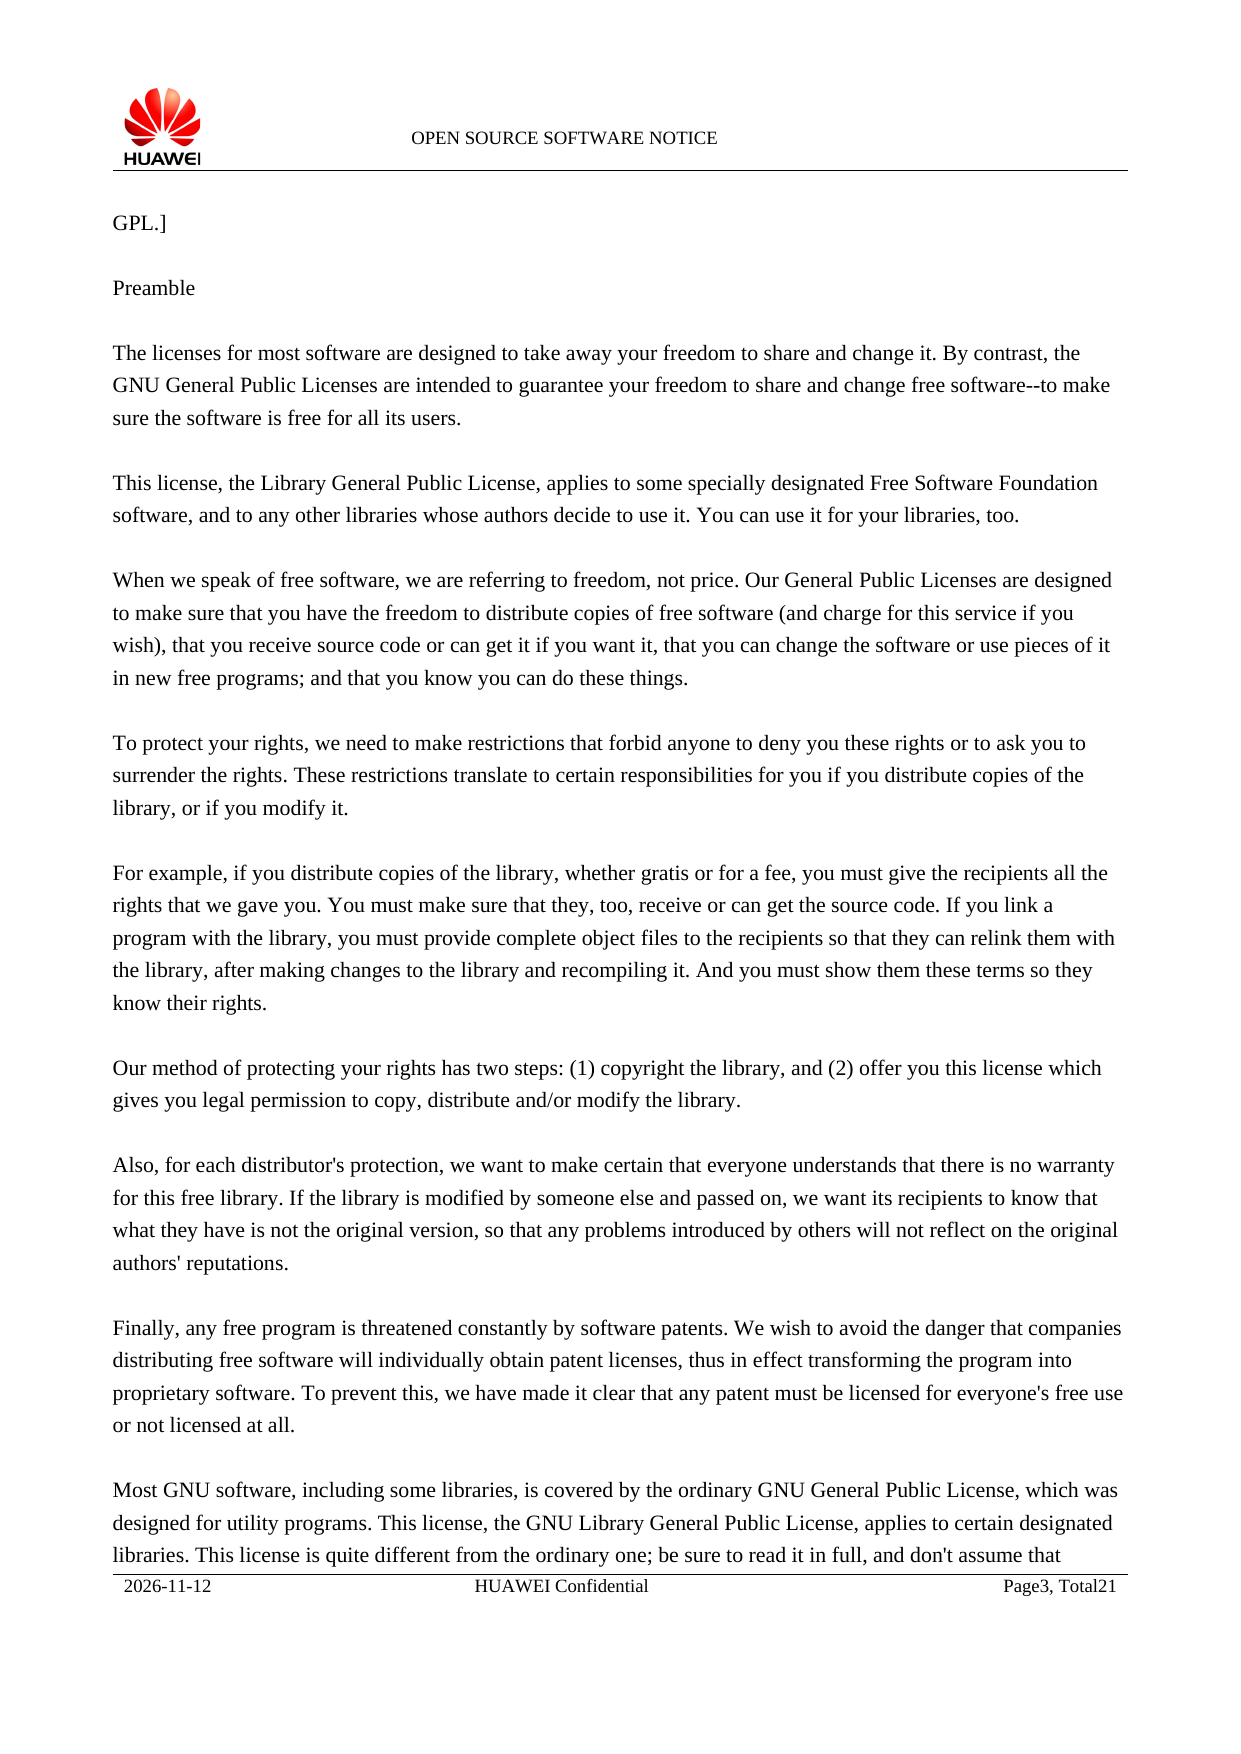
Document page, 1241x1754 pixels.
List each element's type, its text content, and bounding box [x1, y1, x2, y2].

picture [124, 88, 201, 165]
